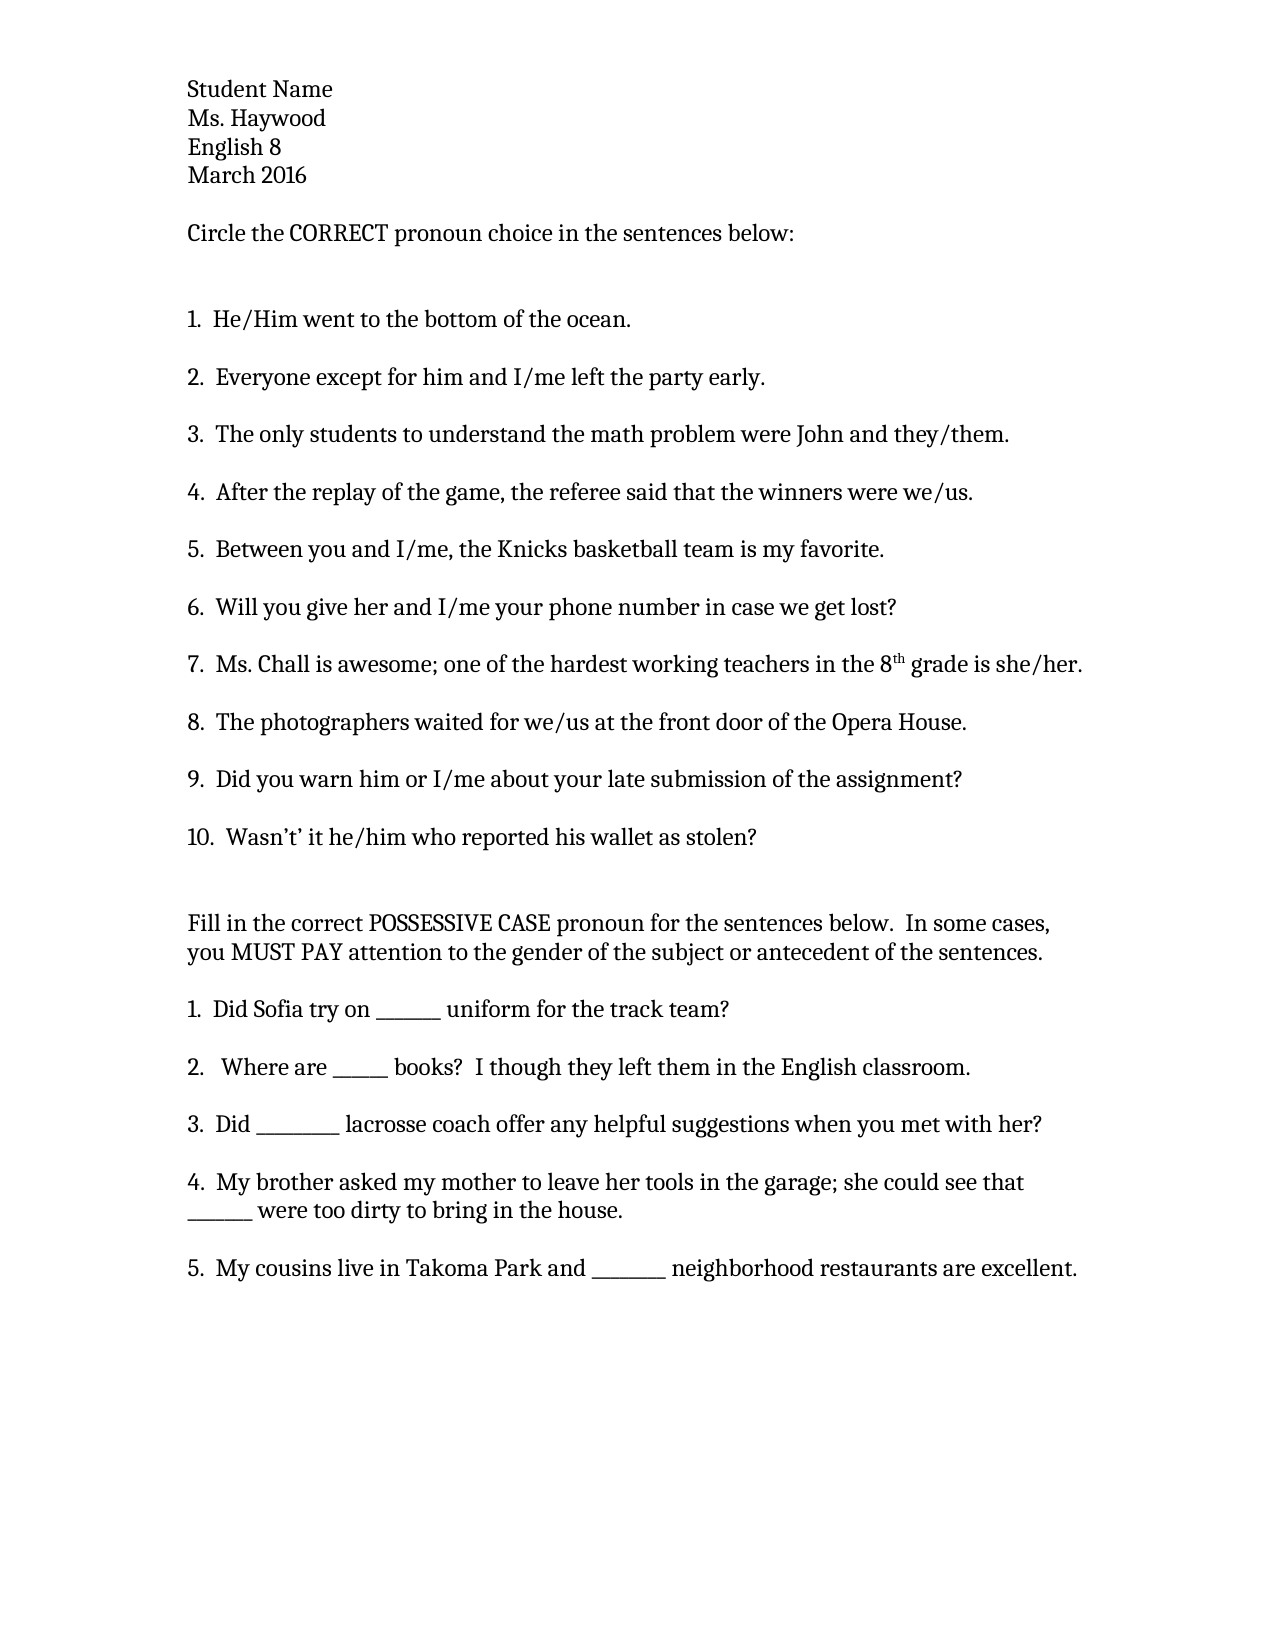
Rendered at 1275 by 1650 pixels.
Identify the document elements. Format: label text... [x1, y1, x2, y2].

text 2. Where are ______ books? I though they left them in the English classroom. [187, 1052, 1087, 1081]
text Circle the CORRECT pronoun choice in the sentences below: [187, 219, 1087, 247]
text 2. Everyone except for him and I/me left the party early. [187, 362, 1087, 391]
text 5. My cousins live in Takoma Park and ________ neighborhood restaurants are excellent. [187, 1254, 1087, 1282]
text 9. Did you warn him or I/me about your late submission of the assignment? [187, 765, 1087, 794]
text 10. Wasn’t’ it he/him who reported his wallet as stolen? [187, 822, 1087, 851]
text 3. The only students to understand the math problem were John and they/them. [187, 420, 1087, 449]
text Fill in the correct POSSESSIVE CASE pronoun for the sentences below. In some cases, you MUST PAY attention to the gender of the subject or antecedent of the sentences. [187, 909, 1087, 966]
text 8. The photographers waited for we/us at the front door of the Opera House. [187, 707, 1087, 736]
text 3. Did _________ lacrosse coach offer any helpful suggestions when you met with her? [187, 1110, 1087, 1139]
text 5. Between you and I/me, the Knicks basketball team is my favorite. [187, 535, 1087, 564]
text 7. Ms. Chall is awesome; one of the hardest working teachers in the 8th grade is she/her. [187, 650, 1087, 679]
text 4. My brother asked my mother to leave her tools in the garage; she could see that _______ were too dirty to bring in the house. [187, 1167, 1087, 1225]
text 1. Did Sofia try on _______ uniform for the track team? [187, 995, 1087, 1024]
text 1. He/Him went to the bottom of the ocean. [187, 305, 1087, 334]
text 6. Will you give her and I/me your phone number in case we get lost? [187, 592, 1087, 621]
text 4. After the replay of the game, the referee said that the winners were we/us. [187, 477, 1087, 506]
